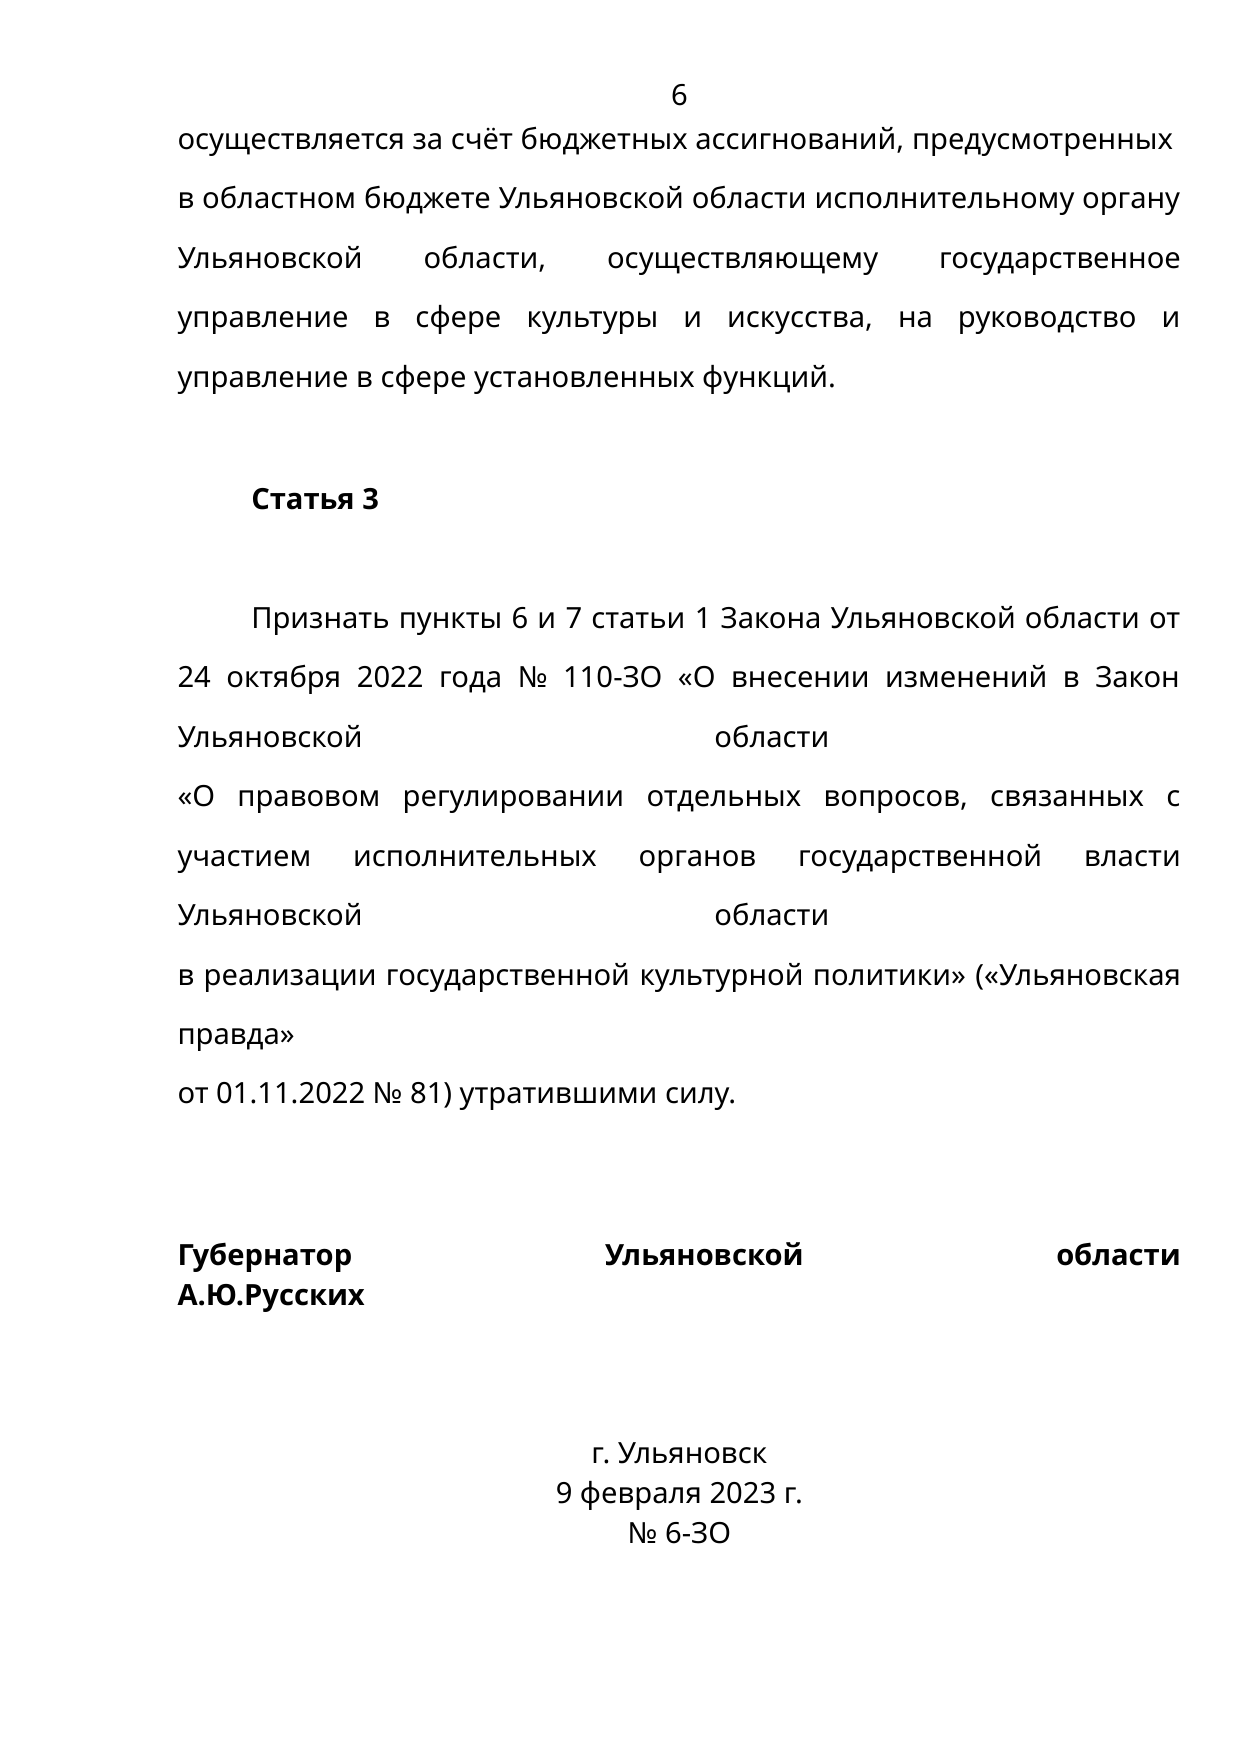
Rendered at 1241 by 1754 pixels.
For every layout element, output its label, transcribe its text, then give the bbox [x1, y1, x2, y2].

text Признать пункты 6 и 7 статьи 1 Закона Ульяновской области от 24 октября 2022 года № 110-ЗО «О внесении изменений в Закон Ульяновской области «О правовом регулировании отдельных вопросов, связанных с участием исполнительных органов государственной власти Ульяновской области в реализации государственной культурной политики» («Ульяновская правда» от 01.11.2022 № 81) утратившими силу. [177, 597, 1181, 1112]
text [177, 118, 1181, 396]
text Статья 3 [177, 478, 1181, 518]
text № 6-ЗО [177, 1512, 1181, 1552]
text Губернатор Ульяновской области А.Ю.Русских [177, 1234, 1181, 1314]
text 9 февраля 2023 г. [177, 1472, 1181, 1512]
text г. Ульяновск [177, 1433, 1181, 1472]
